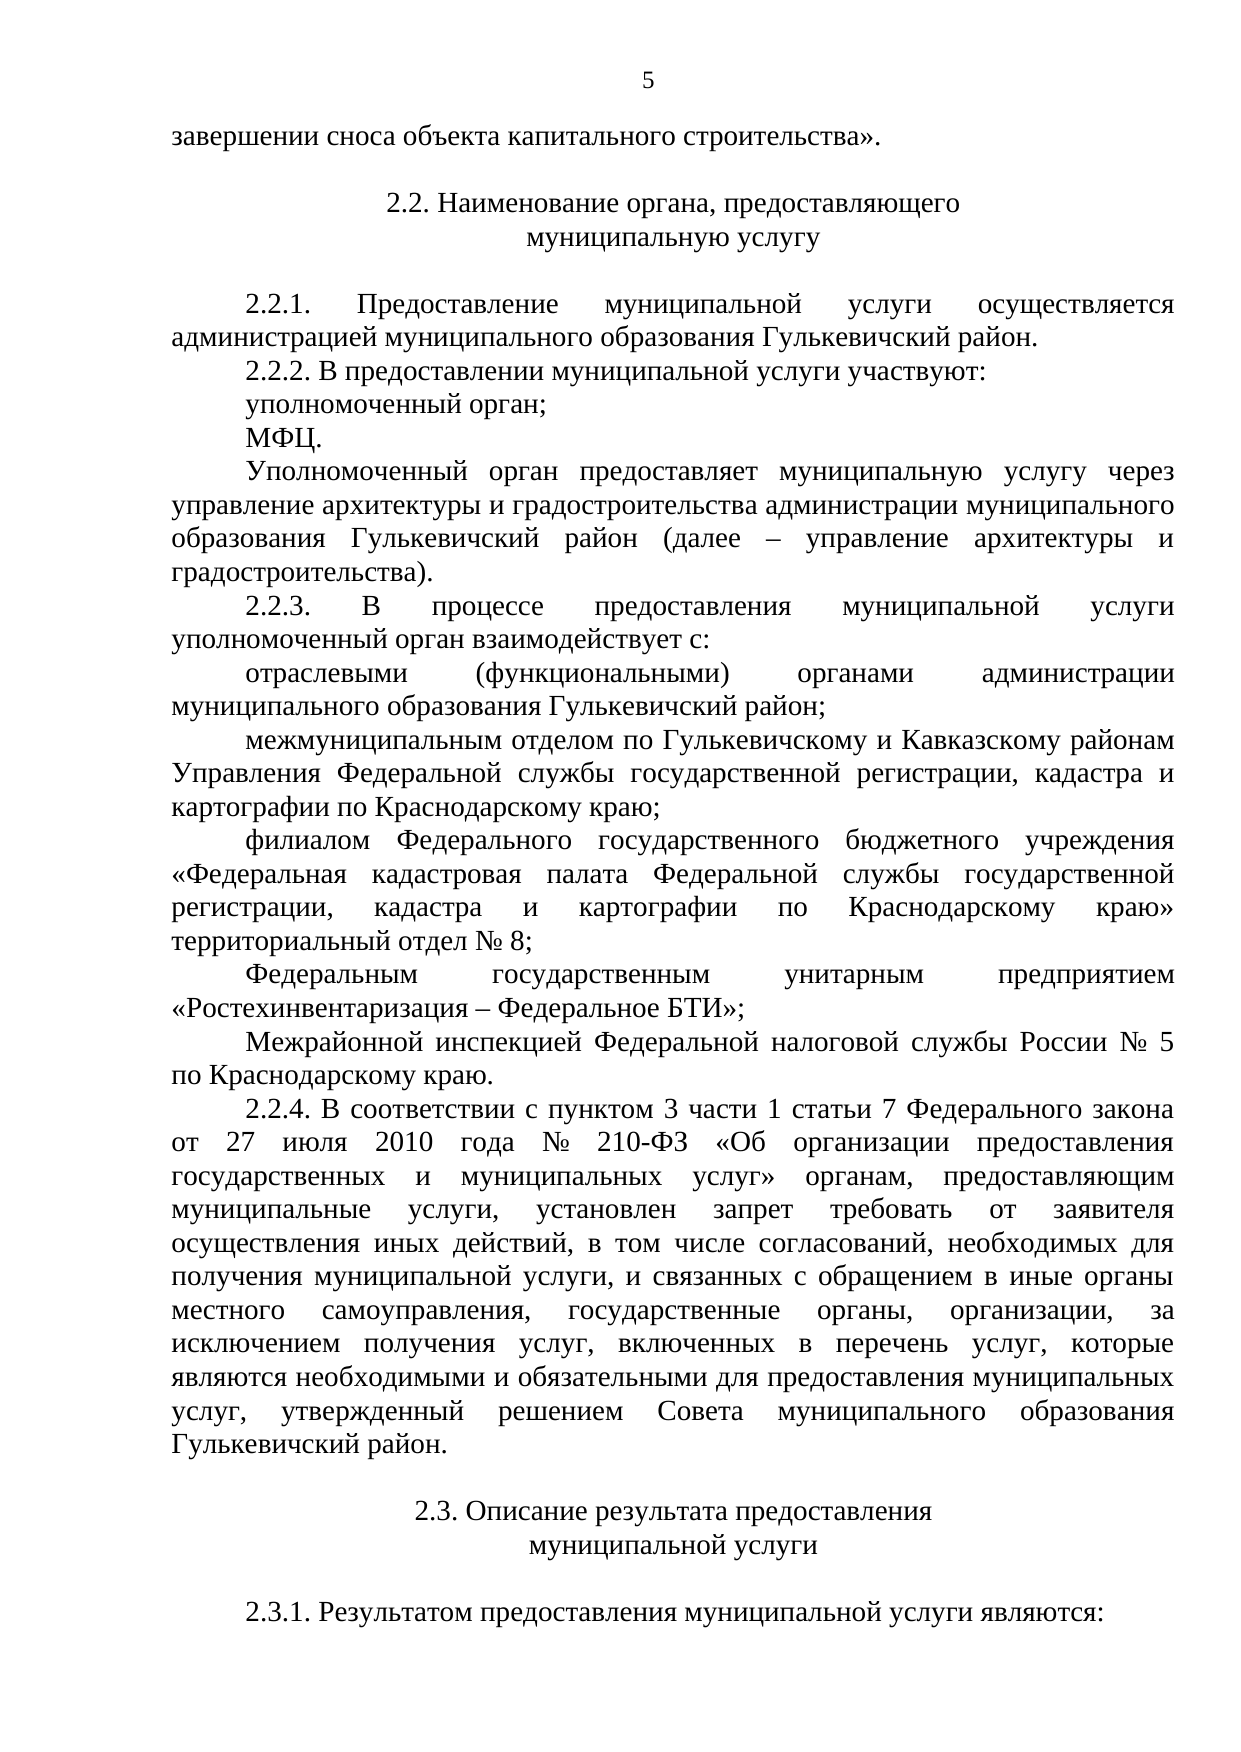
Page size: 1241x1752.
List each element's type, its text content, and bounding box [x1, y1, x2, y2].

text муниципальную услугу [171, 219, 1175, 252]
text 2.2.1. Предоставление муниципальной услуги осуществляется администрацией муниципального образования Гулькевичский район. [171, 286, 1175, 353]
text 2.3.1. Результатом предоставления муниципальной услуги являются: [171, 1594, 1175, 1627]
text Федеральным государственным унитарным предприятием «Ростехинвентаризация – Федеральное БТИ»; [171, 957, 1175, 1024]
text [171, 118, 1175, 152]
text межмуниципальным отделом по Гулькевичскому и Кавказскому районам Управления Федеральной службы государственной регистрации, кадастра и картографии по Краснодарскому краю; [171, 722, 1175, 822]
text 2.2.3. В процессе предоставления муниципальной услуги уполномоченный орган взаимодействует с: [171, 588, 1175, 655]
text Межрайонной инспекцией Федеральной налоговой службы России № 5 по Краснодарскому краю. [171, 1024, 1175, 1091]
text 2.2. Наименование органа, предоставляющего [171, 185, 1175, 219]
text филиалом Федерального государственного бюджетного учреждения «Федеральная кадастровая палата Федеральной службы государственной регистрации, кадастра и картографии по Краснодарскому краю» территориальный отдел № 8; [171, 822, 1175, 957]
text Уполномоченный орган предоставляет муниципальную услугу через управление архитектуры и градостроительства администрации муниципального образования Гулькевичский район (далее – управление архитектуры и градостроительства). [171, 453, 1175, 588]
text 2.3. Описание результата предоставления [171, 1493, 1175, 1527]
text 2.2.2. В предоставлении муниципальной услуги участвуют: [171, 353, 1175, 386]
text муниципальной услуги [171, 1527, 1175, 1560]
text 2.2.4. В соответствии с пунктом 3 части 1 статьи 7 Федерального закона от 27 июля 2010 года № 210-ФЗ «Об организации предоставления государственных и муниципальных услуг» органам, предоставляющим муниципальные услуги, установлен запрет требовать от заявителя осуществления иных действий, в том числе согласований, необходимых для получения муниципальной услуги, и связанных с обращением в иные органы местного самоуправления, государственные органы, организации, за исключением получения услуг, включенных в перечень услуг, которые являются необходимыми и обязательными для предоставления муниципальных услуг, утвержденный решением Совета муниципального образования Гулькевичский район. [171, 1091, 1175, 1460]
text МФЦ. [171, 420, 1175, 453]
text отраслевыми (функциональными) органами администрации муниципального образования Гулькевичский район; [171, 655, 1175, 722]
text уполномоченный орган; [171, 386, 1175, 420]
